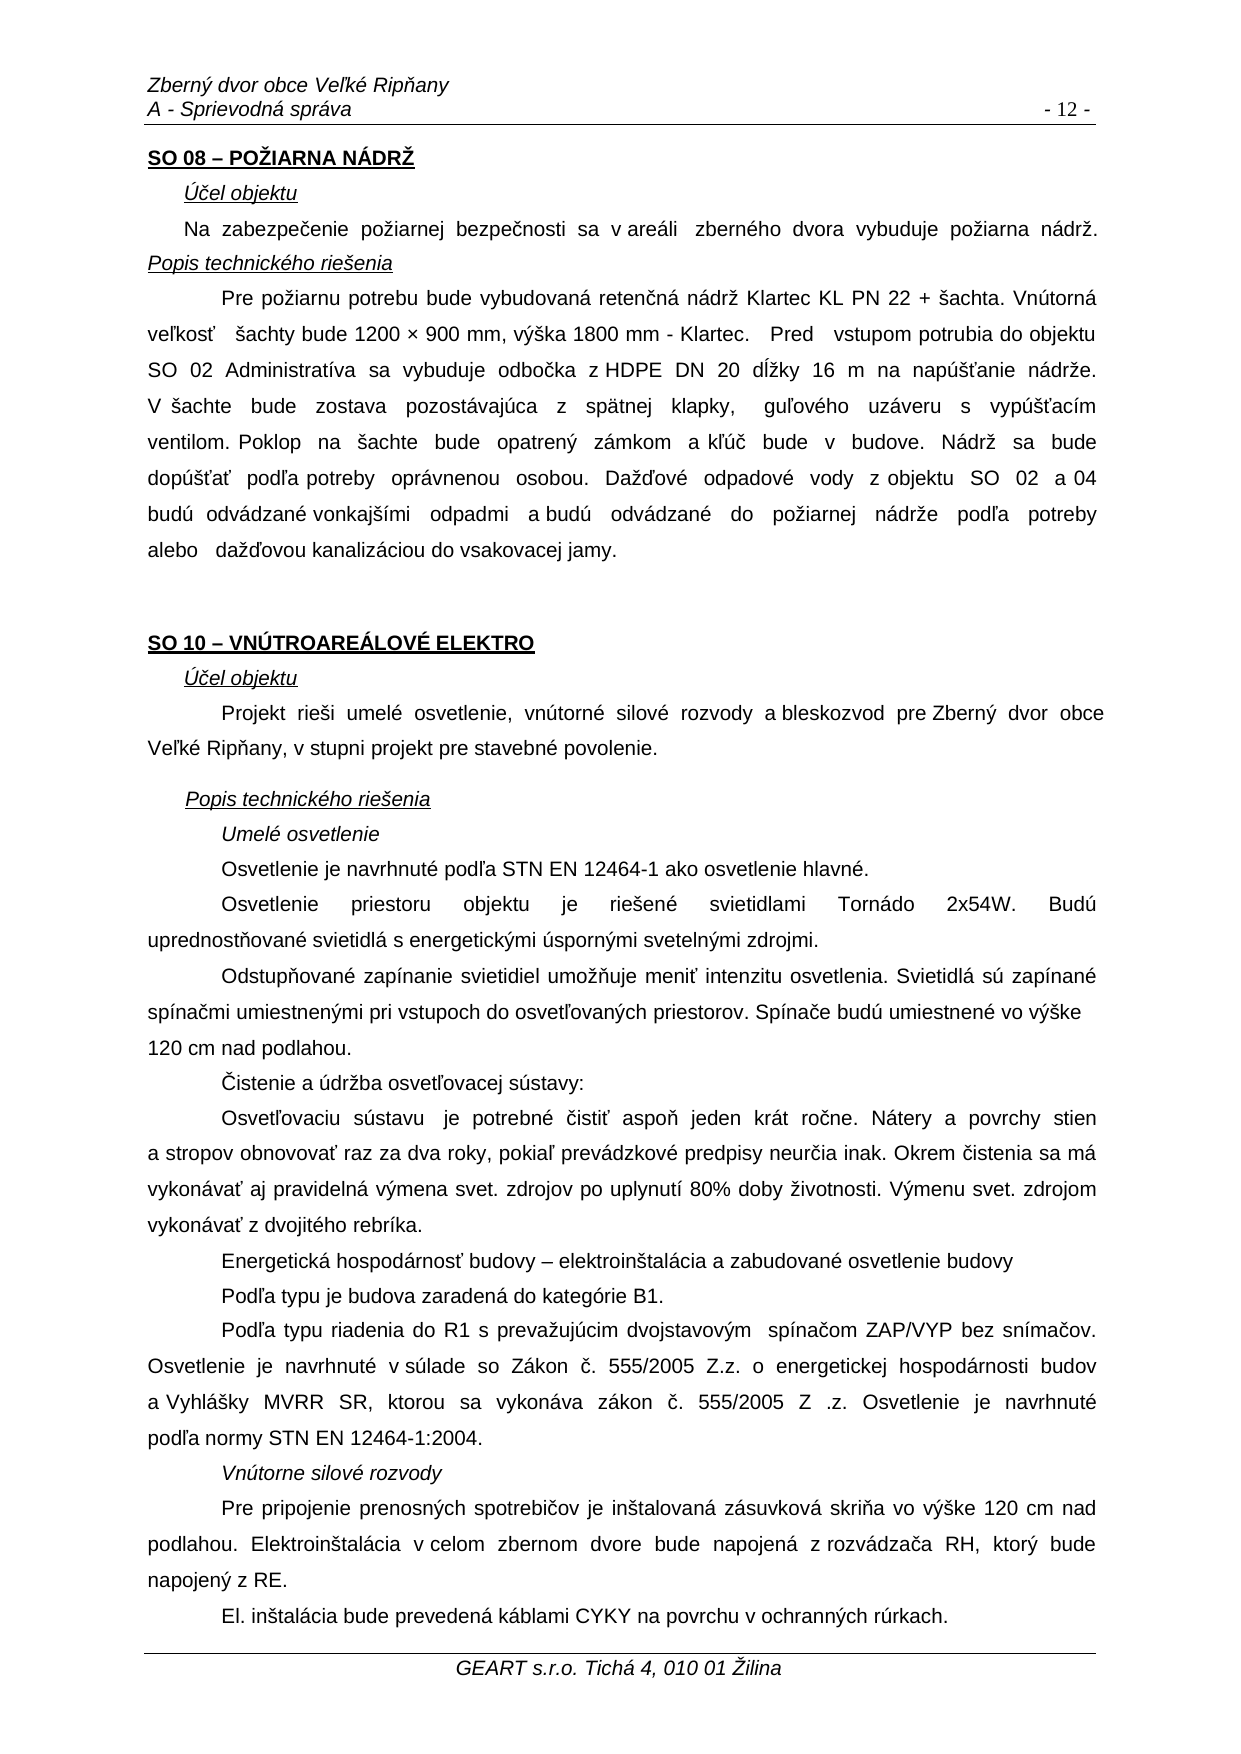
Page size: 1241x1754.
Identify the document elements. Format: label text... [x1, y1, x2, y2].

text Osvetlenie je navrhnuté podľa STN EN 12464-1 ako osvetlenie hlavné. [221, 857, 1109, 881]
text Účel objektu [184, 665, 1109, 689]
text SO 08 – POŽIARNA NÁDRŽ [147, 146, 1109, 170]
text Odstupňované zapínanie svietidiel umožňuje meniť intenzitu osvetlenia. Svietidlá sú zapínané spínačmi umiestnenými pri vstupoch do osvetľovaných priestorov. Spínače budú umiestnené vo výške [147, 964, 1097, 1024]
text El. inštalácia bude prevedená káblami CYKY na povrchu v ochranných rúrkach. [221, 1604, 1109, 1628]
text Účel objektu [184, 181, 1109, 205]
text Projekt rieši umelé osvetlenie, vnútorné silové rozvody a bleskozvod pre Zberný dvor obce [221, 700, 1109, 724]
text Podľa typu je budova zaradená do kategórie B1. [221, 1283, 1109, 1307]
text Umelé osvetlenie [221, 822, 1109, 846]
text Osvetlenie priestoru objektu je riešené svietidlami Tornádo 2x54W. Budú uprednostňované svietidlá s energetickými úspornými svetelnými zdrojmi. [147, 892, 1097, 952]
text Na zabezpečenie požiarnej bezpečnosti sa v areáli zberného dvora vybuduje požiarna nádrž. [184, 216, 1109, 240]
text Čistenie a údržba osvetľovacej sústavy: [221, 1071, 1109, 1094]
text Pre pripojenie prenosných spotrebičov je inštalovaná zásuvková skriňa vo výške 120 cm nad podlahou. Elektroinštalácia v celom zbernom dvore bude napojená z rozvádzača RH, ktorý bude napojený z RE. [147, 1496, 1097, 1592]
text Popis technického riešenia [180, 787, 436, 811]
text Pre požiarnu potrebu bude vybudovaná retenčná nádrž Klartec KL PN 22 + šachta. Vnútorná veľkosť šachty bude 1200 × 900 mm, výška 1800 mm - Klartec. Pred vstupom potrubia do objektu SO 02 Administratíva sa vybuduje odbočka z HDPE DN 20 dĺžky 16 m na napúšťanie nádrže. V šachte bude zostava pozostávajúca z spätnej klapky, guľového uzáveru s vypúšťacím ventilom. Poklop na šachte bude opatrený zámkom a kľúč bude v budove. Nádrž sa bude dopúšťať podľa potreby oprávnenou osobou. Dažďové odpadové vody z objektu SO 02 a 04 budú odvádzané vonkajšími odpadmi a budú odvádzané do požiarnej nádrže podľa potreby alebo dažďovou kanalizáciou do vsakovacej jamy. [147, 286, 1097, 562]
text Vnútorne silové rozvody [221, 1462, 1109, 1485]
text 120 cm nad podlahou. [147, 1036, 1109, 1060]
text SO 10 – VNÚTROAREÁLOVÉ ELEKTRO [147, 630, 1109, 654]
text Osvetľovaciu sústavu je potrebné čistiť aspoň jeden krát ročne. Nátery a povrchy stien a stropov obnovovať raz za dva roky, pokiaľ prevádzkové predpisy neurčia inak. Okrem čistenia sa má vykonávať aj pravidelná výmena svet. zdrojov po uplynutí 80% doby životnosti. Výmenu svet. zdrojom vykonávať z dvojitého rebríka. [147, 1106, 1097, 1236]
text Energetická hospodárnosť budovy – elektroinštalácia a zabudované osvetlenie budovy [221, 1248, 1109, 1272]
text Popis technického riešenia [147, 251, 1109, 275]
text Podľa typu riadenia do R1 s prevažujúcim dvojstavovým spínačom ZAP/VYP bez snímačov. Osvetlenie je navrhnuté v súlade so Zákon č. 555/2005 Z.z. o energetickej hospodárnosti budov a Vyhlášky MVRR SR, ktorou sa vykonáva zákon č. 555/2005 Z .z. Osvetlenie je navrhnuté podľa normy STN EN 12464-1:2004. [147, 1318, 1097, 1450]
text Veľké Ripňany, v stupni projekt pre stavebné povolenie. [147, 735, 1109, 759]
